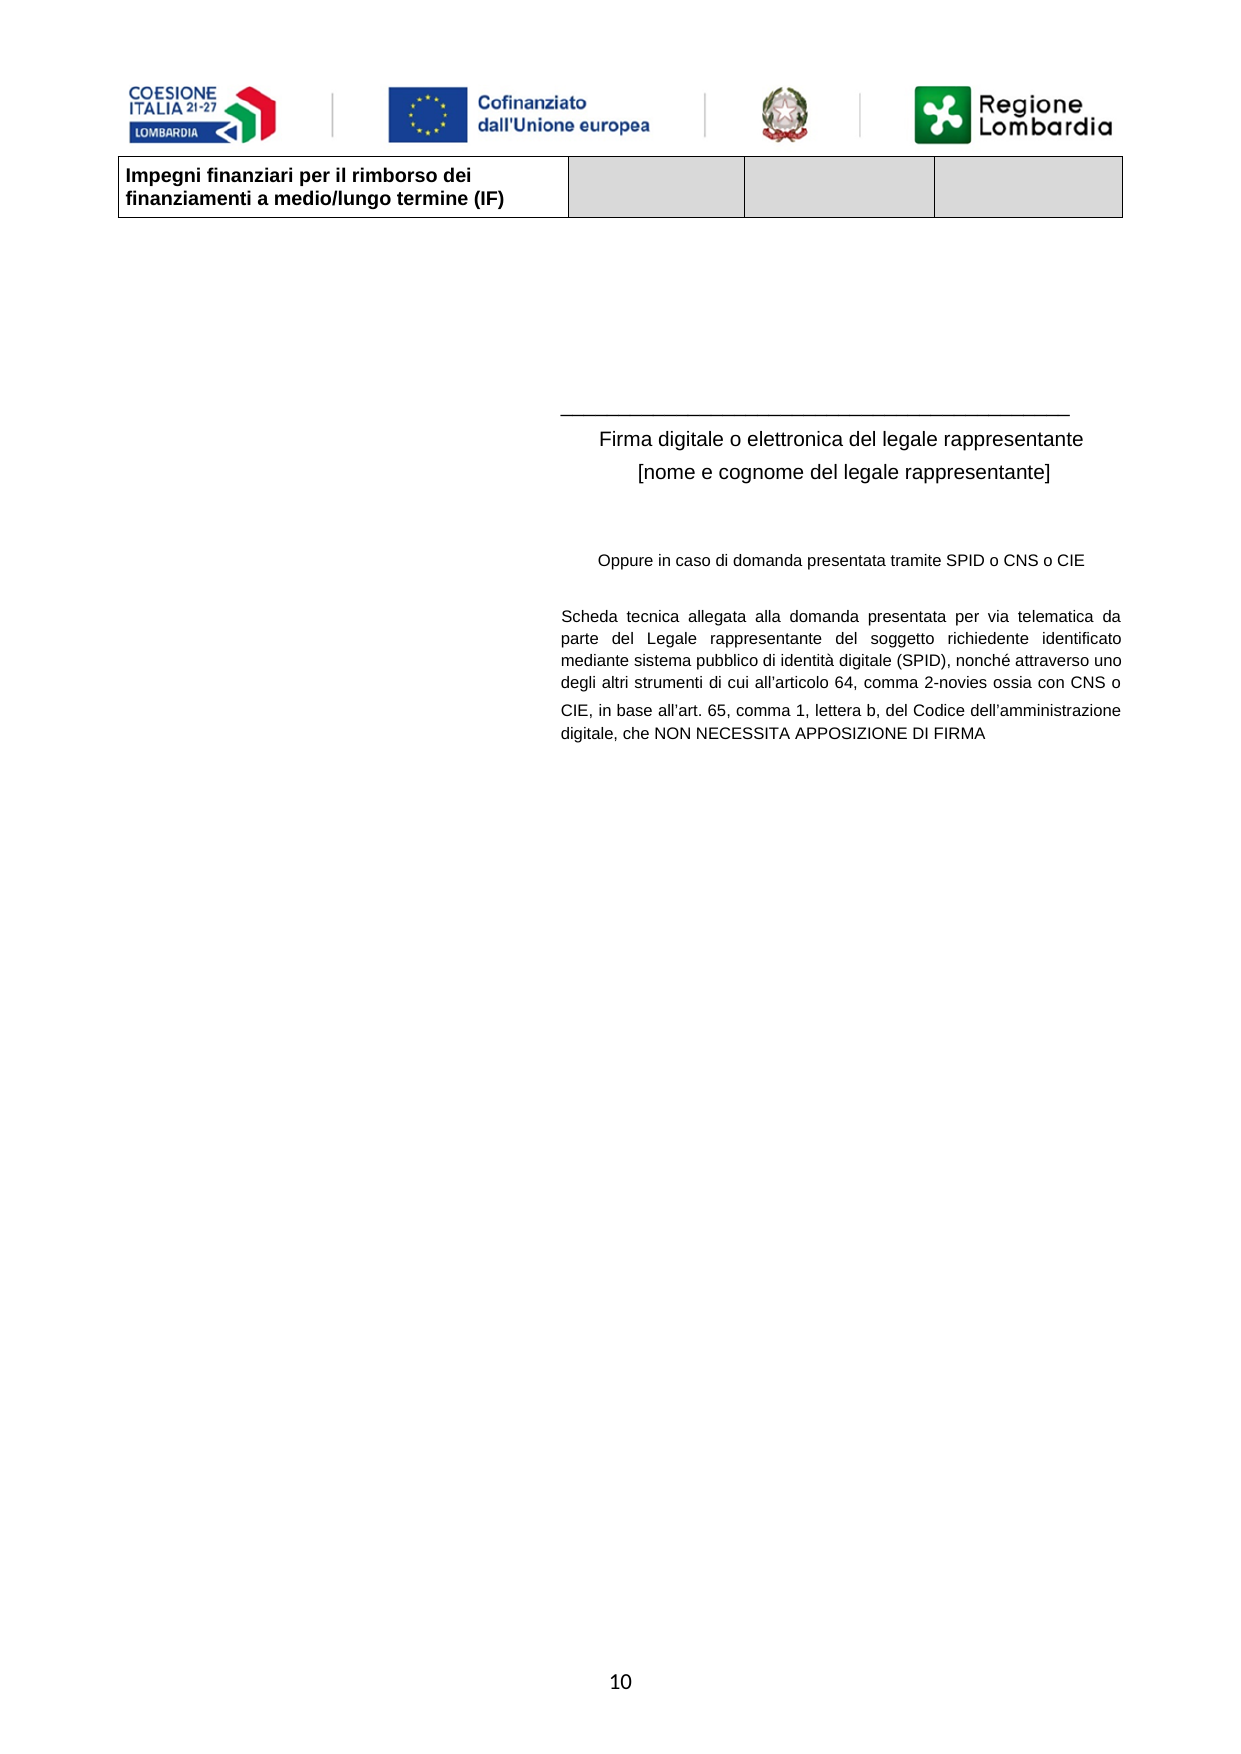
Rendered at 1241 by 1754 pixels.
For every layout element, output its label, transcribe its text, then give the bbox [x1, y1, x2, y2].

picture [118, 73, 1123, 156]
table_cell Impegni finanziari per il rimborso dei finanziamenti a medio/lungo termine (IF) [119, 157, 568, 217]
table_cell [745, 157, 934, 217]
table_cell [935, 157, 1122, 217]
text ____________________________________________ [561, 393, 1122, 417]
text Scheda tecnica allegata alla domanda presentata per via telematica da parte del Legale rappresentante del soggetto richiedente identificato mediante sistema pubblico di identità digitale (SPID), nonché attraverso uno degli altri strumenti di cui all’articolo 64, comma 2-novies ossia con CNS o CIE, in base all’art. 65, comma 1, lettera b, del Codice dell’amministrazione digitale, che NON NECESSITA APPOSIZIONE DI FIRMA [561, 607, 1122, 743]
text Firma digitale o elettronica del legale rappresentante [561, 426, 1122, 450]
table_cell [569, 157, 744, 217]
text Oppure in caso di domanda presentata tramite SPID o CNS o CIE [561, 550, 1122, 569]
text [nome e cognome del legale rappresentante] [561, 460, 1122, 484]
